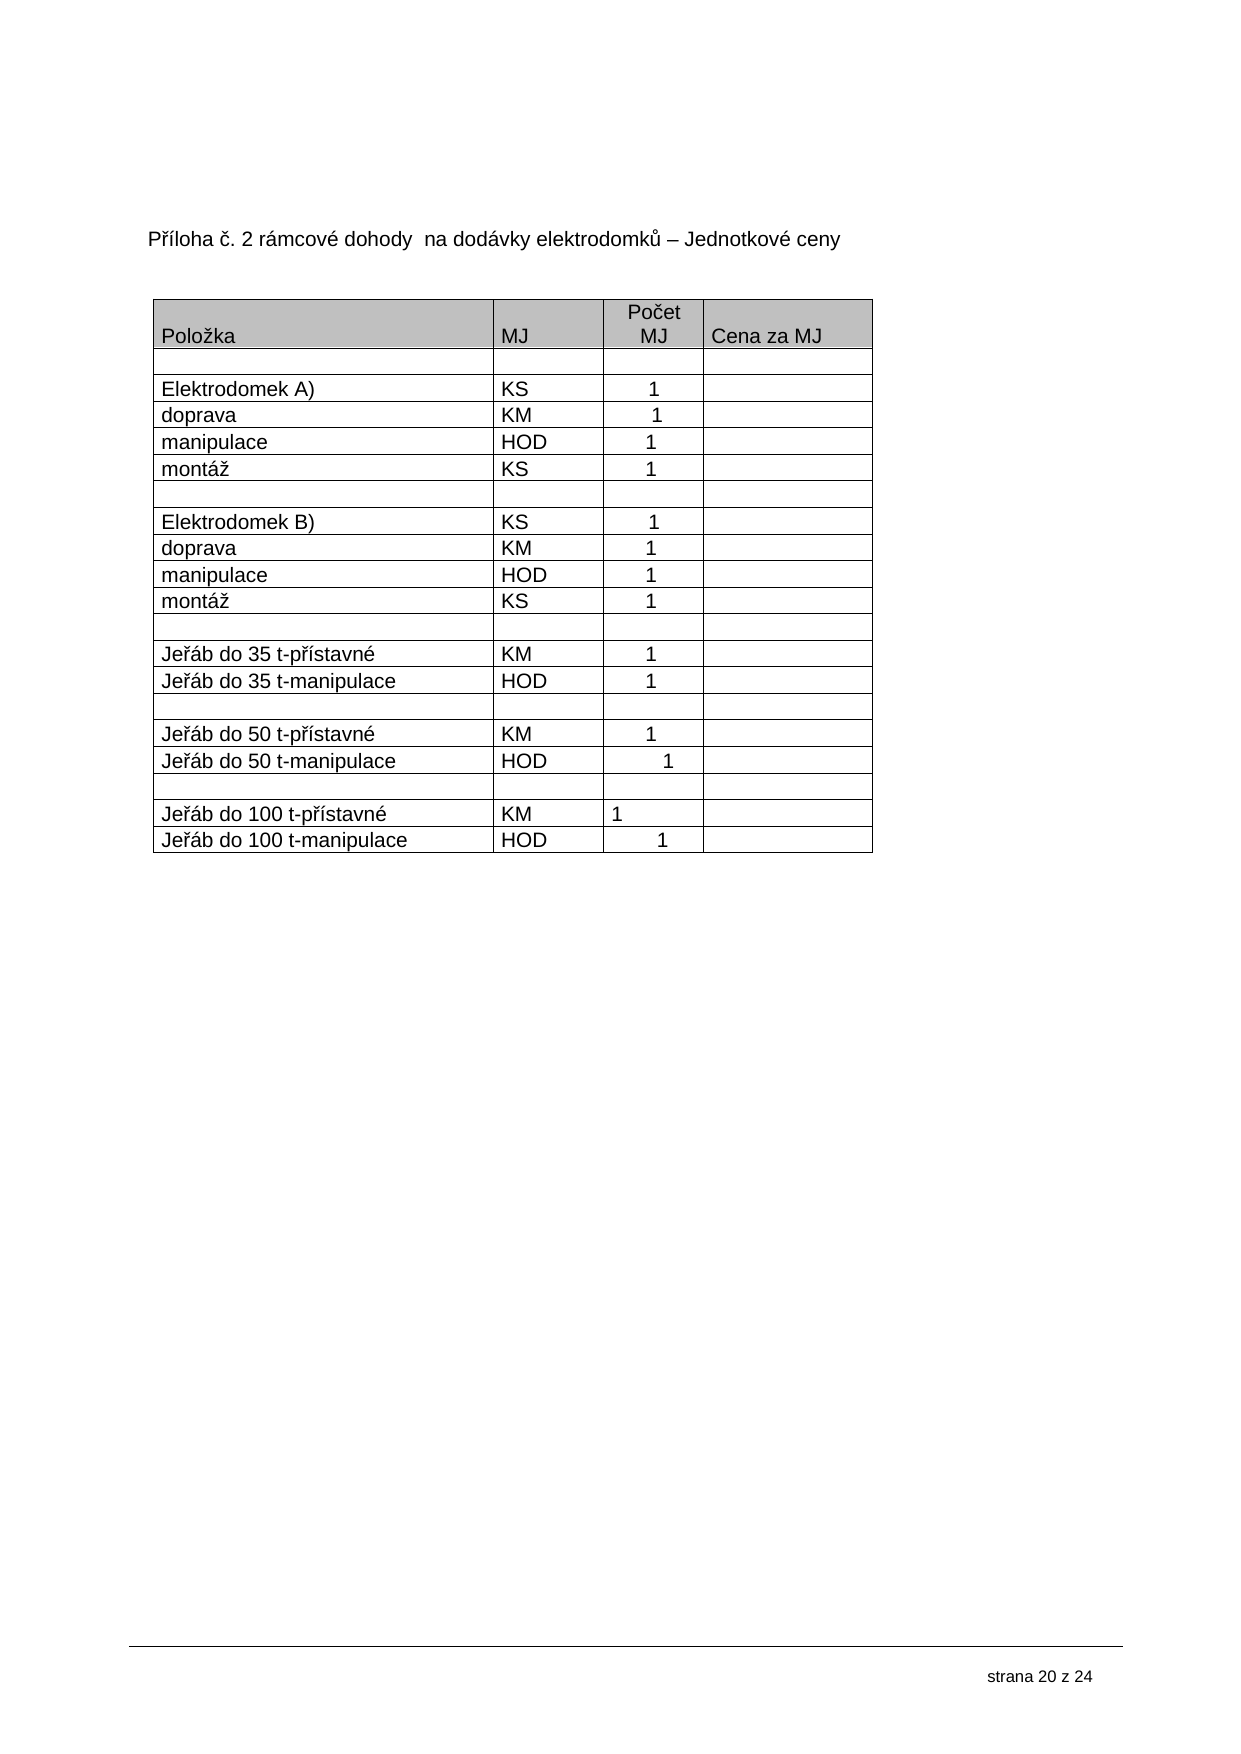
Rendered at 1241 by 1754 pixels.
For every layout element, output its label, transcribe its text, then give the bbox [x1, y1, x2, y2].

table_cell Jeřáb do 100 t-manipulace [154, 827, 493, 852]
table_cell Jeřáb do 50 t-manipulace [154, 747, 493, 772]
table_cell [494, 774, 603, 799]
table_cell [604, 481, 703, 507]
table_cell [704, 694, 872, 719]
table_cell [154, 481, 493, 507]
table_cell [494, 481, 603, 507]
table_header Počet MJ [604, 300, 703, 347]
table_cell KM [494, 720, 603, 746]
table_header Položka [154, 300, 493, 347]
table_cell [494, 349, 603, 374]
table_cell doprava [154, 535, 493, 560]
table_cell 1 [604, 827, 703, 852]
table_cell [604, 774, 703, 799]
table_cell [704, 375, 872, 401]
table_cell HOD [494, 747, 603, 772]
table_cell [704, 455, 872, 480]
table_cell 1 [604, 667, 703, 693]
table_cell HOD [494, 561, 603, 587]
table_cell [704, 667, 872, 693]
table_cell [704, 508, 872, 533]
table_header MJ [494, 300, 603, 347]
table_cell HOD [494, 428, 603, 454]
table_cell 1 [604, 455, 703, 480]
table_cell [704, 428, 872, 454]
table_cell [704, 827, 872, 852]
table_cell 1 [604, 561, 703, 587]
table_cell [494, 614, 603, 640]
table_cell KS [494, 455, 603, 480]
table_cell manipulace [154, 561, 493, 587]
table_cell Jeřáb do 50 t-přístavné [154, 720, 493, 746]
table_cell KM [494, 535, 603, 560]
table_cell [604, 349, 703, 374]
table_header Cena za MJ [704, 300, 872, 347]
table_cell [704, 747, 872, 772]
table_cell [154, 694, 493, 719]
table_cell 1 [604, 641, 703, 666]
table_cell [704, 800, 872, 826]
table_cell KM [494, 402, 603, 427]
table_cell Elektrodomek B) [154, 508, 493, 533]
table_cell Jeřáb do 35 t-přístavné [154, 641, 493, 666]
table_cell 1 [604, 428, 703, 454]
table_cell montáž [154, 588, 493, 613]
table_cell [604, 614, 703, 640]
table_cell 1 [604, 588, 703, 613]
table_cell 1 [604, 747, 703, 772]
table_cell doprava [154, 402, 493, 427]
table_cell [154, 774, 493, 799]
table_cell [704, 774, 872, 799]
table_cell KM [494, 800, 603, 826]
table_cell [704, 535, 872, 560]
table_cell [704, 588, 872, 613]
table_cell 1 [604, 508, 703, 533]
table_cell HOD [494, 667, 603, 693]
table_cell KS [494, 375, 603, 401]
table_cell montáž [154, 455, 493, 480]
table_cell KS [494, 508, 603, 533]
table_cell [704, 402, 872, 427]
table_cell 1 [604, 800, 703, 826]
table_cell 1 [604, 535, 703, 560]
table_cell 1 [604, 720, 703, 746]
table_cell [704, 561, 872, 587]
table_cell [154, 349, 493, 374]
table_cell Jeřáb do 35 t-manipulace [154, 667, 493, 693]
table_cell Elektrodomek A) [154, 375, 493, 401]
text Příloha č. 2 rámcové dohody na dodávky elektrodomků – Jednotkové ceny [148, 227, 1122, 251]
table_cell [604, 694, 703, 719]
table_cell [154, 614, 493, 640]
table_cell [704, 349, 872, 374]
table_cell Jeřáb do 100 t-přístavné [154, 800, 493, 826]
table_cell 1 [604, 402, 703, 427]
table_cell HOD [494, 827, 603, 852]
table_cell [704, 481, 872, 507]
table_cell KM [494, 641, 603, 666]
table_cell [704, 614, 872, 640]
table_cell KS [494, 588, 603, 613]
table_cell [704, 641, 872, 666]
table_cell [494, 694, 603, 719]
table_cell 1 [604, 375, 703, 401]
table_cell manipulace [154, 428, 493, 454]
table_cell [704, 720, 872, 746]
